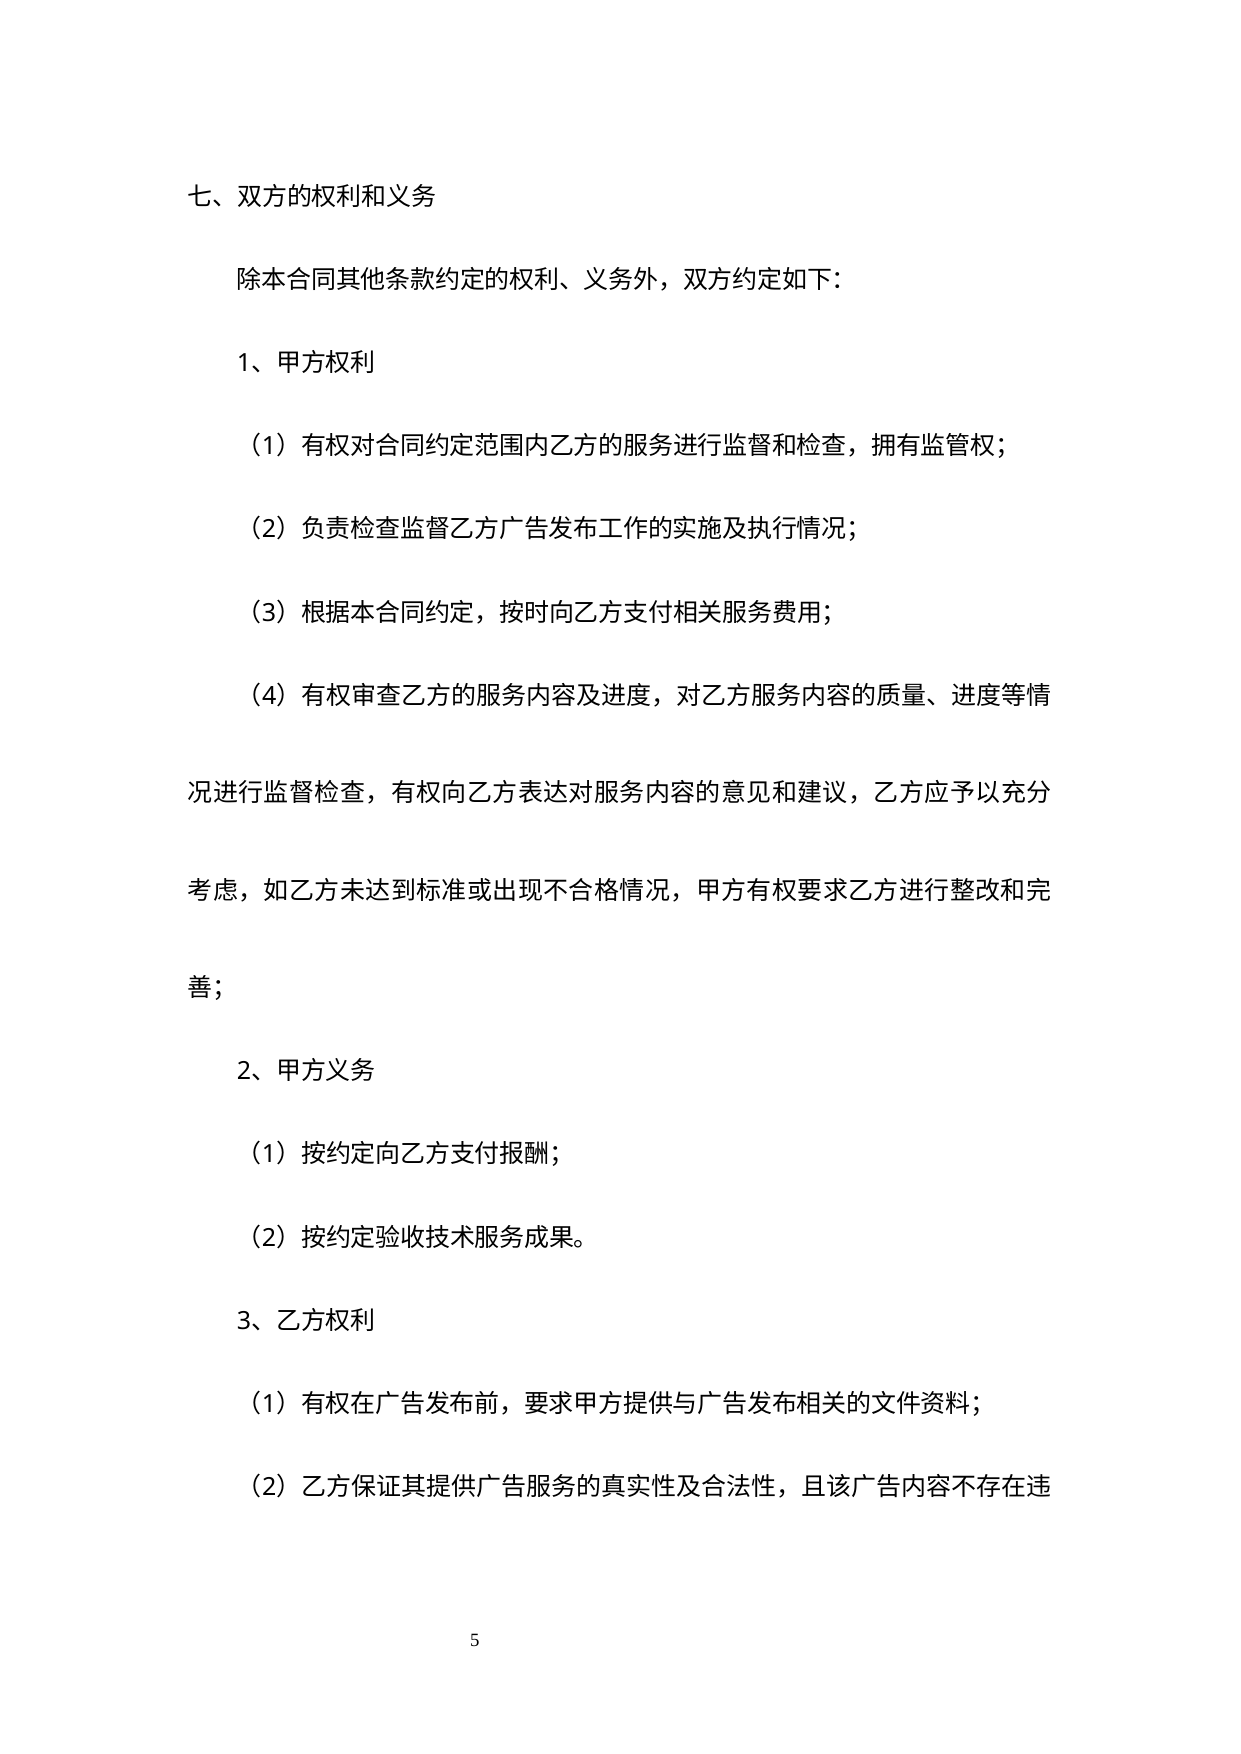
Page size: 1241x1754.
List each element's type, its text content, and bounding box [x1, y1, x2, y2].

text 3、乙方权利 [187, 1286, 1053, 1351]
text （1）有权对合同约定范围内乙方的服务进行监督和检查，拥有监管权； [187, 411, 1053, 476]
text （1）按约定向乙方支付报酬； [187, 1119, 1053, 1184]
text 除本合同其他条款约定的权利、义务外，双方约定如下： [187, 245, 1053, 310]
text （4）有权审查乙方的服务内容及进度，对乙方服务内容的质量、进度等情况进行监督检查，有权向乙方表达对服务内容的意见和建议，乙方应予以充分考虑，如乙方未达到标准或出现不合格情况，甲方有权要求乙方进行整改和完善； [187, 661, 1053, 1018]
text 2、甲方义务 [187, 1036, 1053, 1101]
text 七、双方的权利和义务 [187, 162, 1053, 227]
text （3）根据本合同约定，按时向乙方支付相关服务费用； [187, 578, 1053, 643]
text （2）负责检查监督乙方广告发布⼯作的实施及执⾏情况； [187, 494, 1053, 559]
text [187, 1452, 1053, 1517]
text （2）按约定验收技术服务成果。 [187, 1203, 1053, 1268]
text （1）有权在⼴告发布前，要求甲⽅提供与⼴告发布相关的⽂件资料； [187, 1369, 1053, 1434]
text 1、甲方权利 [187, 328, 1053, 393]
